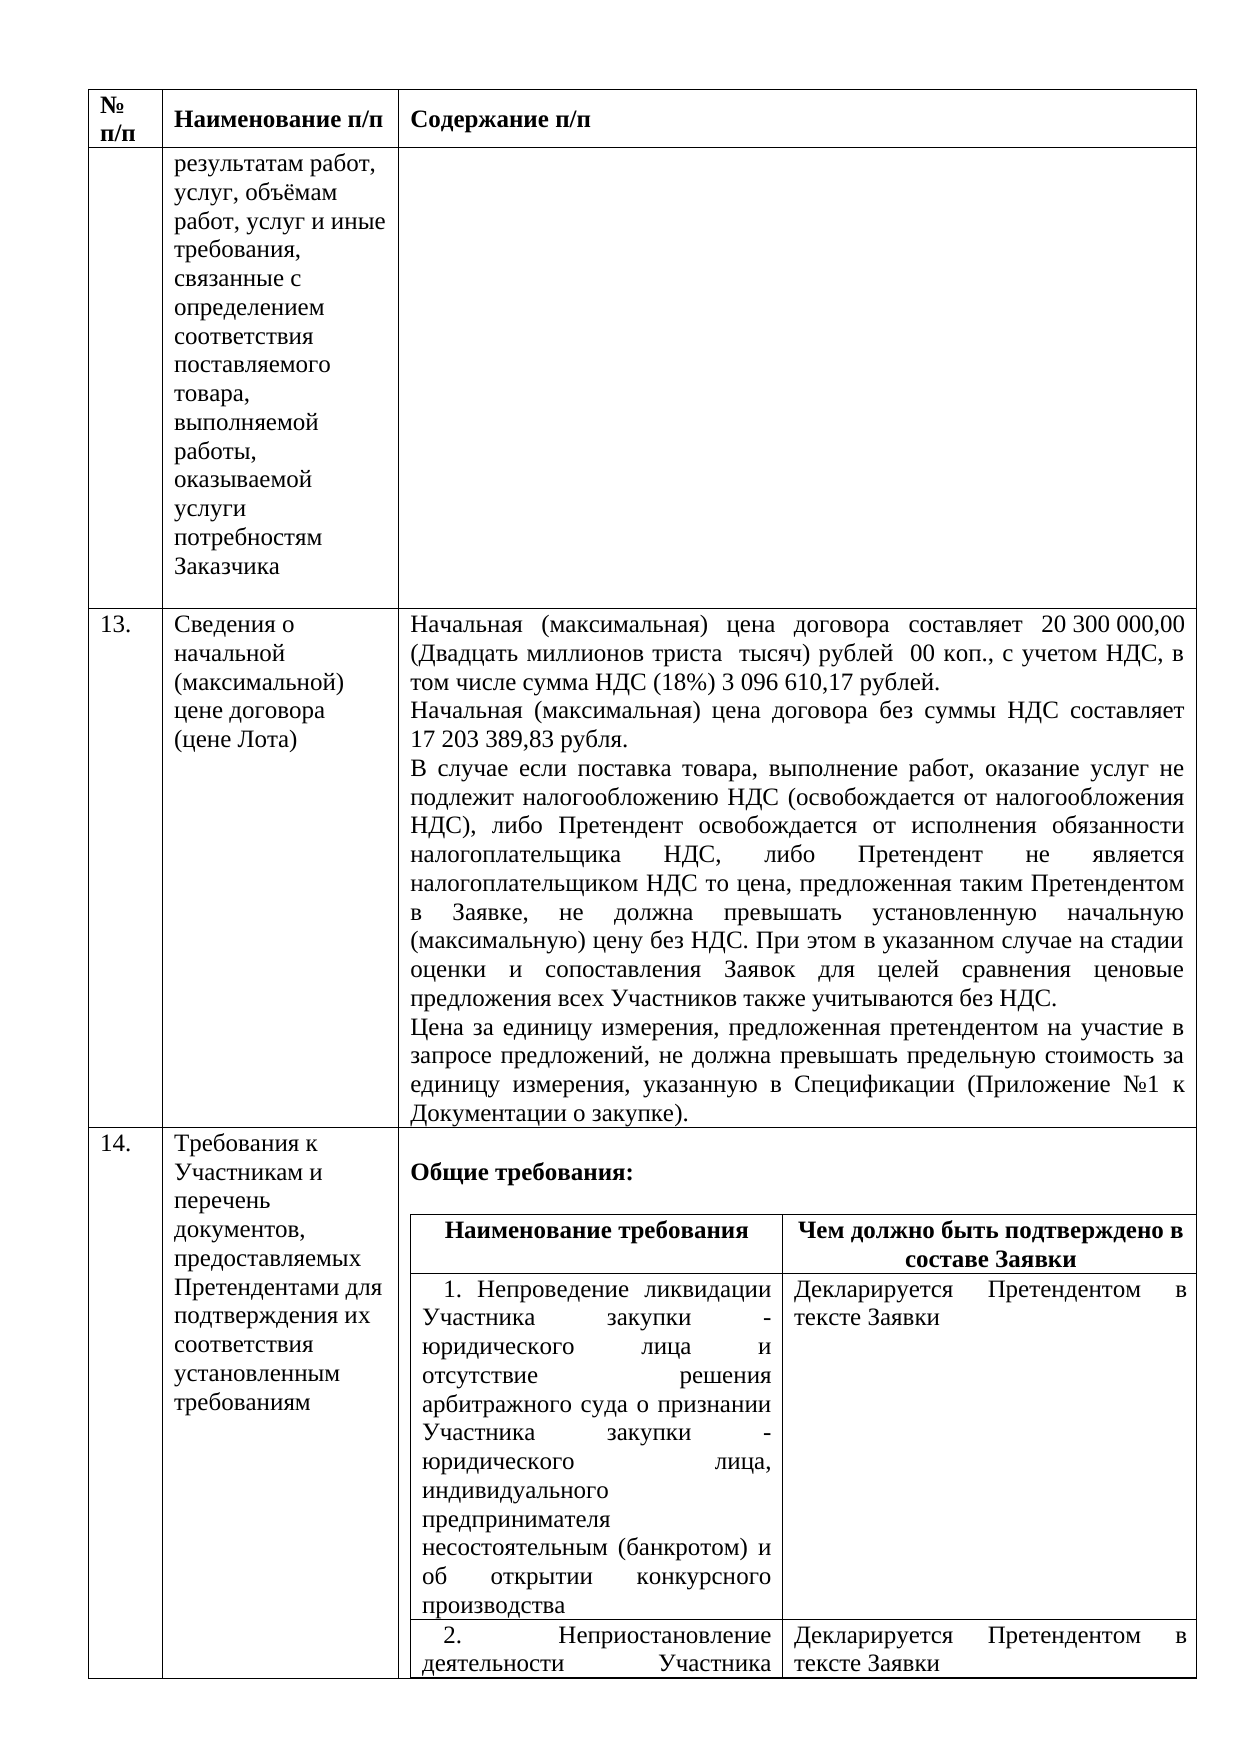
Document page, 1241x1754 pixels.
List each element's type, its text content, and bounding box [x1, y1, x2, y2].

table_cell Общие требования: [399, 1128, 1196, 1678]
table_cell [89, 148, 162, 608]
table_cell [163, 1128, 398, 1678]
table_header Содержание п/п [399, 90, 1196, 147]
table_header № п/п [89, 90, 162, 147]
table_header Наименование п/п [163, 90, 398, 147]
table_cell Сведения о начальной (максимальной) цене договора (цене Лота) [163, 609, 398, 1127]
table_cell [89, 609, 162, 1127]
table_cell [399, 148, 1196, 608]
table_cell Начальная (максимальная) цена договора составляет 20 300 000,00 (Двадцать миллионов триста тысяч) рублей 00 коп., с учетом НДС, в том числе сумма НДС (18%) 3 096 610,17 рублей. Начальная (максимальная) цена договора без суммы НДС составляет 17 203 389,83 рубля. В случае если поставка товара, выполнение работ, оказание услуг не подлежит налогообложению НДС (освобождается от налогообложения НДС), либо Претендент освобождается от исполнения обязанности налогоплательщика НДС, либо Претендент не является налогоплательщиком НДС то цена, предложенная таким Претендентом в Заявке, не должна превышать установленную начальную (максимальную) цену без НДС. При этом в указанном случае на стадии оценки и сопоставления Заявок для целей сравнения ценовые предложения всех Участников также учитываются без НДС. Цена за единицу измерения, предложенная претендентом на участие в запросе предложений, не должна превышать предельную стоимость за единицу измерения, указанную в Спецификации (Приложение №1 к Документации о закупке). [399, 609, 1196, 1127]
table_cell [163, 148, 398, 608]
table_cell [89, 1128, 162, 1678]
